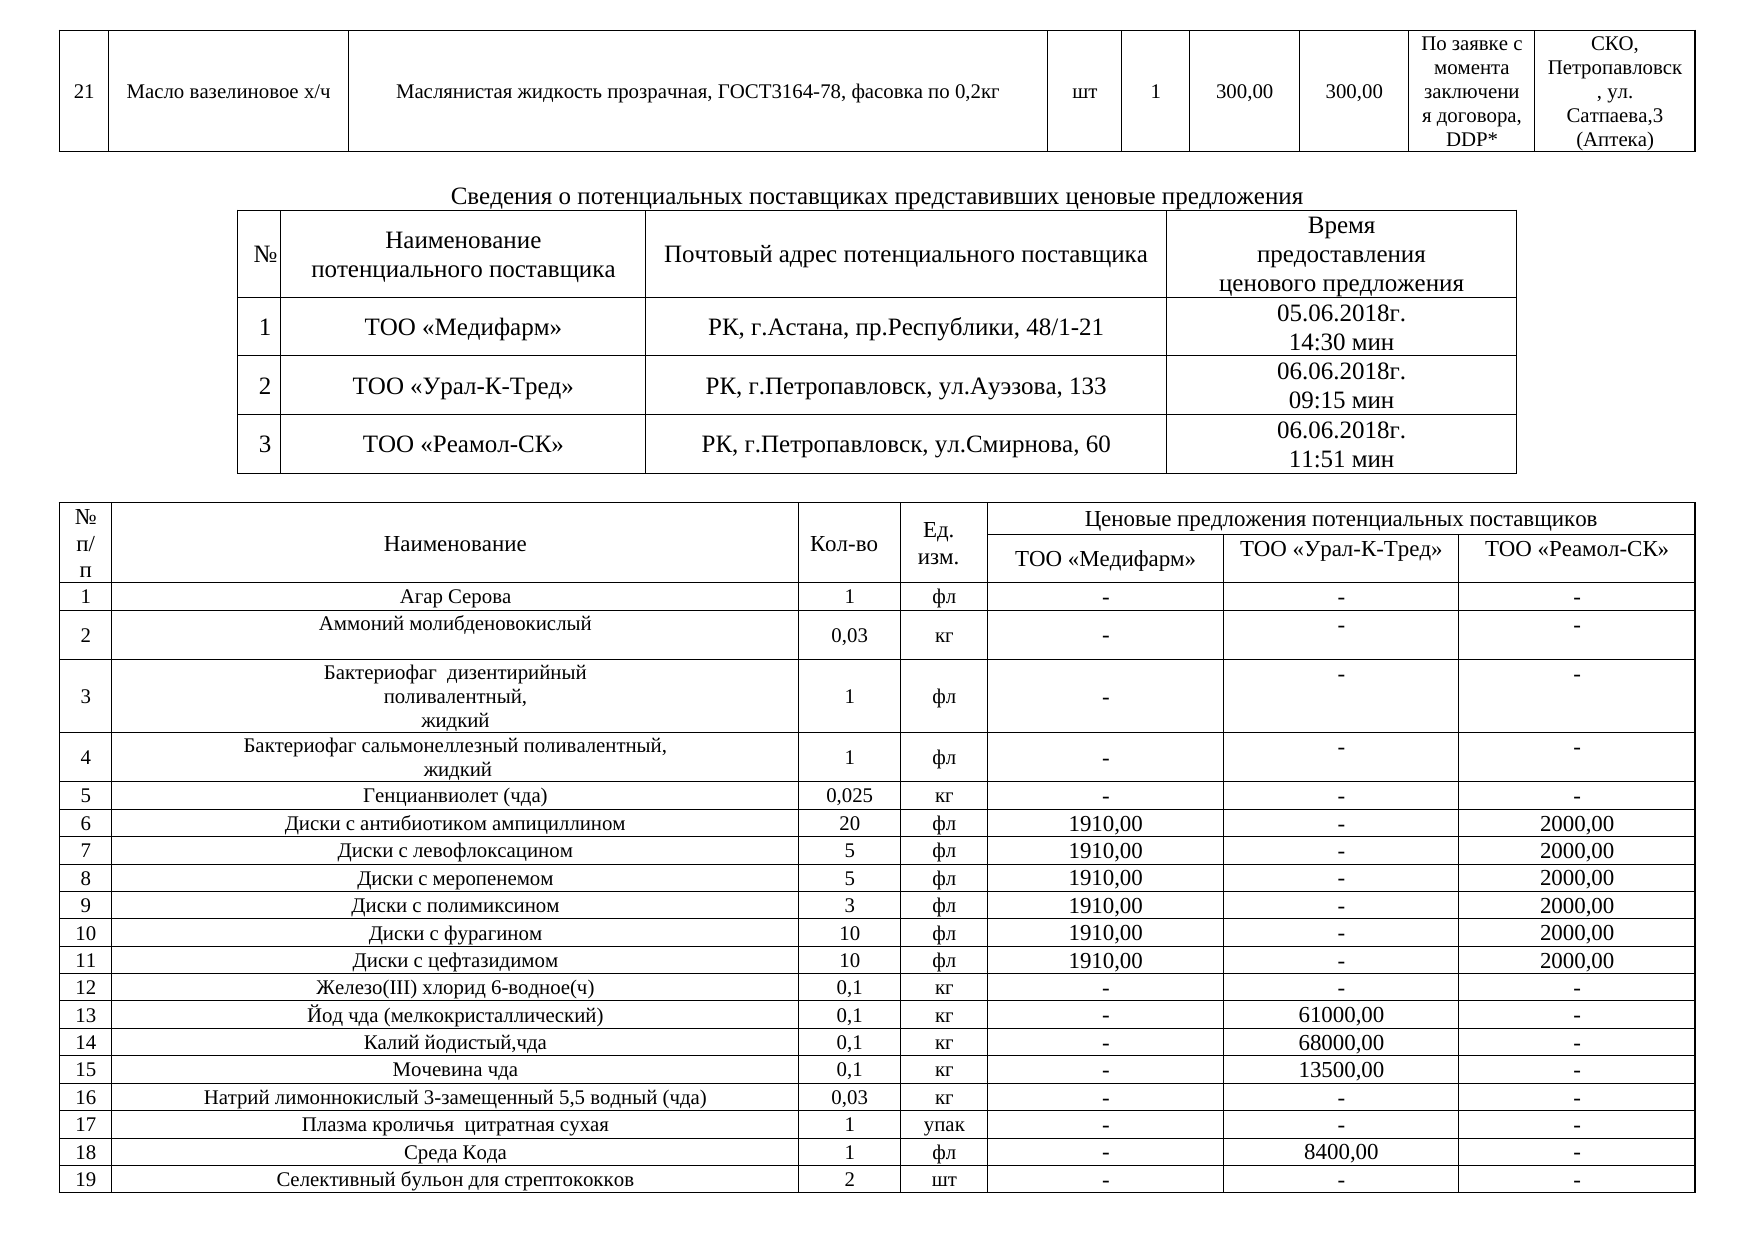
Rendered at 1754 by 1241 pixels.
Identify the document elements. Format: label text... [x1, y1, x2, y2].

table_cell Железо(III) хлорид 6-водное(ч) [112, 974, 798, 1000]
table_cell - [988, 1166, 1223, 1192]
table_cell - [1224, 837, 1458, 863]
table_cell Диски с полимиксином [112, 892, 798, 918]
table_cell 2000,00 [1459, 810, 1694, 836]
table_cell 1910,00 [988, 865, 1223, 891]
table_cell 0,03 [799, 611, 900, 659]
table_cell 1 [799, 583, 900, 610]
table_cell - [1459, 1029, 1694, 1055]
table_cell - [1459, 974, 1694, 1000]
table_header № [238, 211, 280, 297]
table_cell - [988, 660, 1223, 732]
table_cell 1 [238, 298, 280, 355]
table_cell - [988, 1084, 1223, 1110]
table_header Наименование потенциального поставщика [281, 211, 645, 297]
table_cell - [988, 1139, 1223, 1165]
table_cell - [1224, 865, 1458, 891]
table_header Кол-во [799, 503, 900, 582]
table_cell - [1224, 810, 1458, 836]
table_header Почтовый адрес потенциального поставщика [646, 211, 1166, 297]
table_cell - [988, 583, 1223, 610]
table_cell 2000,00 [1459, 919, 1694, 946]
table_cell - [1224, 1166, 1458, 1192]
table_header Время предоставления ценового предложения [1167, 211, 1516, 297]
table_cell кг [901, 1029, 987, 1055]
table_cell 17 [60, 1111, 111, 1137]
table_cell 1 [799, 733, 900, 781]
table_cell 1 [799, 1111, 900, 1137]
table_cell РК, г.Петропавловск, ул.Ауэзова, 133 [646, 356, 1166, 414]
table_cell кг [901, 1001, 987, 1028]
table_cell - [1459, 611, 1694, 659]
table_cell Диски с антибиотиком ампициллином [112, 810, 798, 836]
table_cell - [1224, 1111, 1458, 1137]
table_cell 1910,00 [988, 810, 1223, 836]
table_cell Генцианвиолет (чда) [112, 782, 798, 809]
table_cell 2000,00 [1459, 892, 1694, 918]
table_cell 2000,00 [1459, 865, 1694, 891]
table_cell - [1224, 583, 1458, 610]
table_cell фл [901, 919, 987, 946]
table_cell Масло вазелиновое х/ч [109, 31, 348, 151]
table_cell 300,00 [1190, 31, 1299, 151]
table_cell 8400,00 [1224, 1139, 1458, 1165]
table_cell 2 [238, 356, 280, 414]
table_cell 1910,00 [988, 892, 1223, 918]
table_cell - [1459, 1056, 1694, 1083]
table_header Наименование [112, 503, 798, 582]
table_cell - [1224, 947, 1458, 973]
table_cell 15 [60, 1056, 111, 1083]
table_cell ТОО «Урал-К-Тред» [281, 356, 645, 414]
table_header Ед. изм. [901, 503, 987, 582]
table_cell - [1224, 974, 1458, 1000]
table_cell 18 [60, 1139, 111, 1165]
table_cell 13500,00 [1224, 1056, 1458, 1083]
table_cell 7 [60, 837, 111, 863]
table_cell - [988, 1029, 1223, 1055]
table_cell 05.06.2018г. 14:30 мин [1167, 298, 1516, 355]
table_cell Селективный бульон для стрептококков [112, 1166, 798, 1192]
table_cell 12 [60, 974, 111, 1000]
table_cell Диски с меропенемом [112, 865, 798, 891]
table_cell фл [901, 733, 987, 781]
table_cell - [988, 1001, 1223, 1028]
table_cell 19 [60, 1166, 111, 1192]
table_cell Диски с левофлоксацином [112, 837, 798, 863]
table_cell 3 [799, 892, 900, 918]
table_cell 1910,00 [988, 837, 1223, 863]
table_cell Калий йодистый,чда [112, 1029, 798, 1055]
table_cell 3 [60, 660, 111, 732]
table_cell 13 [60, 1001, 111, 1028]
table_cell 10 [60, 919, 111, 946]
table_cell кг [901, 1056, 987, 1083]
table_cell 1 [60, 583, 111, 610]
table_header Ценовые предложения потенциальных поставщиков [988, 503, 1694, 534]
table_cell ТОО «Урал-К-Тред» [1224, 535, 1458, 582]
table_cell 14 [60, 1029, 111, 1055]
table_cell - [1224, 733, 1458, 781]
table_cell кг [901, 974, 987, 1000]
table_cell 300,00 [1300, 31, 1408, 151]
table_cell 0,03 [799, 1084, 900, 1110]
table_cell Бактериофаг дизентирийный поливалентный, жидкий [112, 660, 798, 732]
table_cell ТОО «Реамол-СК» [281, 415, 645, 472]
table_cell - [1459, 1166, 1694, 1192]
table_cell 3 [238, 415, 280, 472]
table_cell - [1224, 892, 1458, 918]
table_cell 11 [60, 947, 111, 973]
table_cell 68000,00 [1224, 1029, 1458, 1055]
table_cell - [1224, 919, 1458, 946]
table_cell - [988, 1111, 1223, 1137]
table_cell 06.06.2018г. 09:15 мин [1167, 356, 1516, 414]
table_cell 5 [60, 782, 111, 809]
table_cell РК, г.Петропавловск, ул.Смирнова, 60 [646, 415, 1166, 472]
table_cell 1910,00 [988, 919, 1223, 946]
table_cell - [1459, 1084, 1694, 1110]
table_cell кг [901, 611, 987, 659]
text Сведения о потенциальных поставщиках представивших ценовые предложения [59, 181, 1695, 209]
table_cell 2 [799, 1166, 900, 1192]
table_cell фл [901, 810, 987, 836]
table_cell 0,1 [799, 1056, 900, 1083]
table_cell 20 [799, 810, 900, 836]
table_cell - [1224, 782, 1458, 809]
table_cell 0,1 [799, 1001, 900, 1028]
table_cell 2000,00 [1459, 947, 1694, 973]
table_cell - [1459, 1111, 1694, 1137]
table_cell 10 [799, 919, 900, 946]
table_cell 21 [60, 31, 108, 151]
table_cell 1 [799, 1139, 900, 1165]
table_cell 9 [60, 892, 111, 918]
table_cell РК, г.Астана, пр.Республики, 48/1-21 [646, 298, 1166, 355]
table_cell упак [901, 1111, 987, 1137]
table_cell 5 [799, 865, 900, 891]
table_cell ТОО «Медифарм» [281, 298, 645, 355]
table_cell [1535, 31, 1694, 151]
table_cell Агар Серова [112, 583, 798, 610]
table_cell Диски с фурагином [112, 919, 798, 946]
table_cell Натрий лимоннокислый 3-замещенный 5,5 водный (чда) [112, 1084, 798, 1110]
table_cell Среда Кода [112, 1139, 798, 1165]
table_cell фл [901, 1139, 987, 1165]
table_cell Бактериофаг сальмонеллезный поливалентный, жидкий [112, 733, 798, 781]
table_cell 5 [799, 837, 900, 863]
table_cell 06.06.2018г. 11:51 мин [1167, 415, 1516, 472]
table_cell - [988, 733, 1223, 781]
table_cell фл [901, 837, 987, 863]
table_cell - [1459, 733, 1694, 781]
table_cell 0,025 [799, 782, 900, 809]
table_cell Плазма кроличья цитратная сухая [112, 1111, 798, 1137]
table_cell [1409, 31, 1534, 151]
table_cell 4 [60, 733, 111, 781]
table_cell фл [901, 583, 987, 610]
table_cell - [988, 974, 1223, 1000]
table_cell 8 [60, 865, 111, 891]
table_cell 6 [60, 810, 111, 836]
table_cell - [1224, 660, 1458, 732]
table_cell - [1459, 1001, 1694, 1028]
table_cell шт [901, 1166, 987, 1192]
table_cell - [1459, 782, 1694, 809]
table_cell Диски с цефтазидимом [112, 947, 798, 973]
table_cell - [988, 1056, 1223, 1083]
table_cell - [988, 782, 1223, 809]
table_cell 1 [1122, 31, 1189, 151]
table_cell - [1224, 1084, 1458, 1110]
table_cell шт [1048, 31, 1121, 151]
table_cell ТОО «Медифарм» [988, 535, 1223, 582]
table_cell кг [901, 1084, 987, 1110]
table_cell фл [901, 892, 987, 918]
table_cell 0,1 [799, 1029, 900, 1055]
table_cell 0,1 [799, 974, 900, 1000]
table_cell фл [901, 947, 987, 973]
table_cell ТОО «Реамол-СК» [1459, 535, 1694, 582]
table_cell 1910,00 [988, 947, 1223, 973]
table_cell - [1224, 611, 1458, 659]
table_cell Маслянистая жидкость прозрачная, ГОСТ3164-78, фасовка по 0,2кг [349, 31, 1047, 151]
table_cell - [988, 611, 1223, 659]
table_cell фл [901, 865, 987, 891]
table_cell Йод чда (мелкокристаллический) [112, 1001, 798, 1028]
table_header № п/п [60, 503, 111, 582]
table_cell - [1459, 660, 1694, 732]
table_cell - [1459, 583, 1694, 610]
table_cell фл [901, 660, 987, 732]
table_cell 16 [60, 1084, 111, 1110]
table_cell кг [901, 782, 987, 809]
table_cell Мочевина чда [112, 1056, 798, 1083]
table_cell 2000,00 [1459, 837, 1694, 863]
table_cell 1 [799, 660, 900, 732]
table_cell 10 [799, 947, 900, 973]
table_cell - [1459, 1139, 1694, 1165]
table_cell 2 [60, 611, 111, 659]
table_cell Аммоний молибденовокислый [112, 611, 798, 659]
table_cell 61000,00 [1224, 1001, 1458, 1028]
